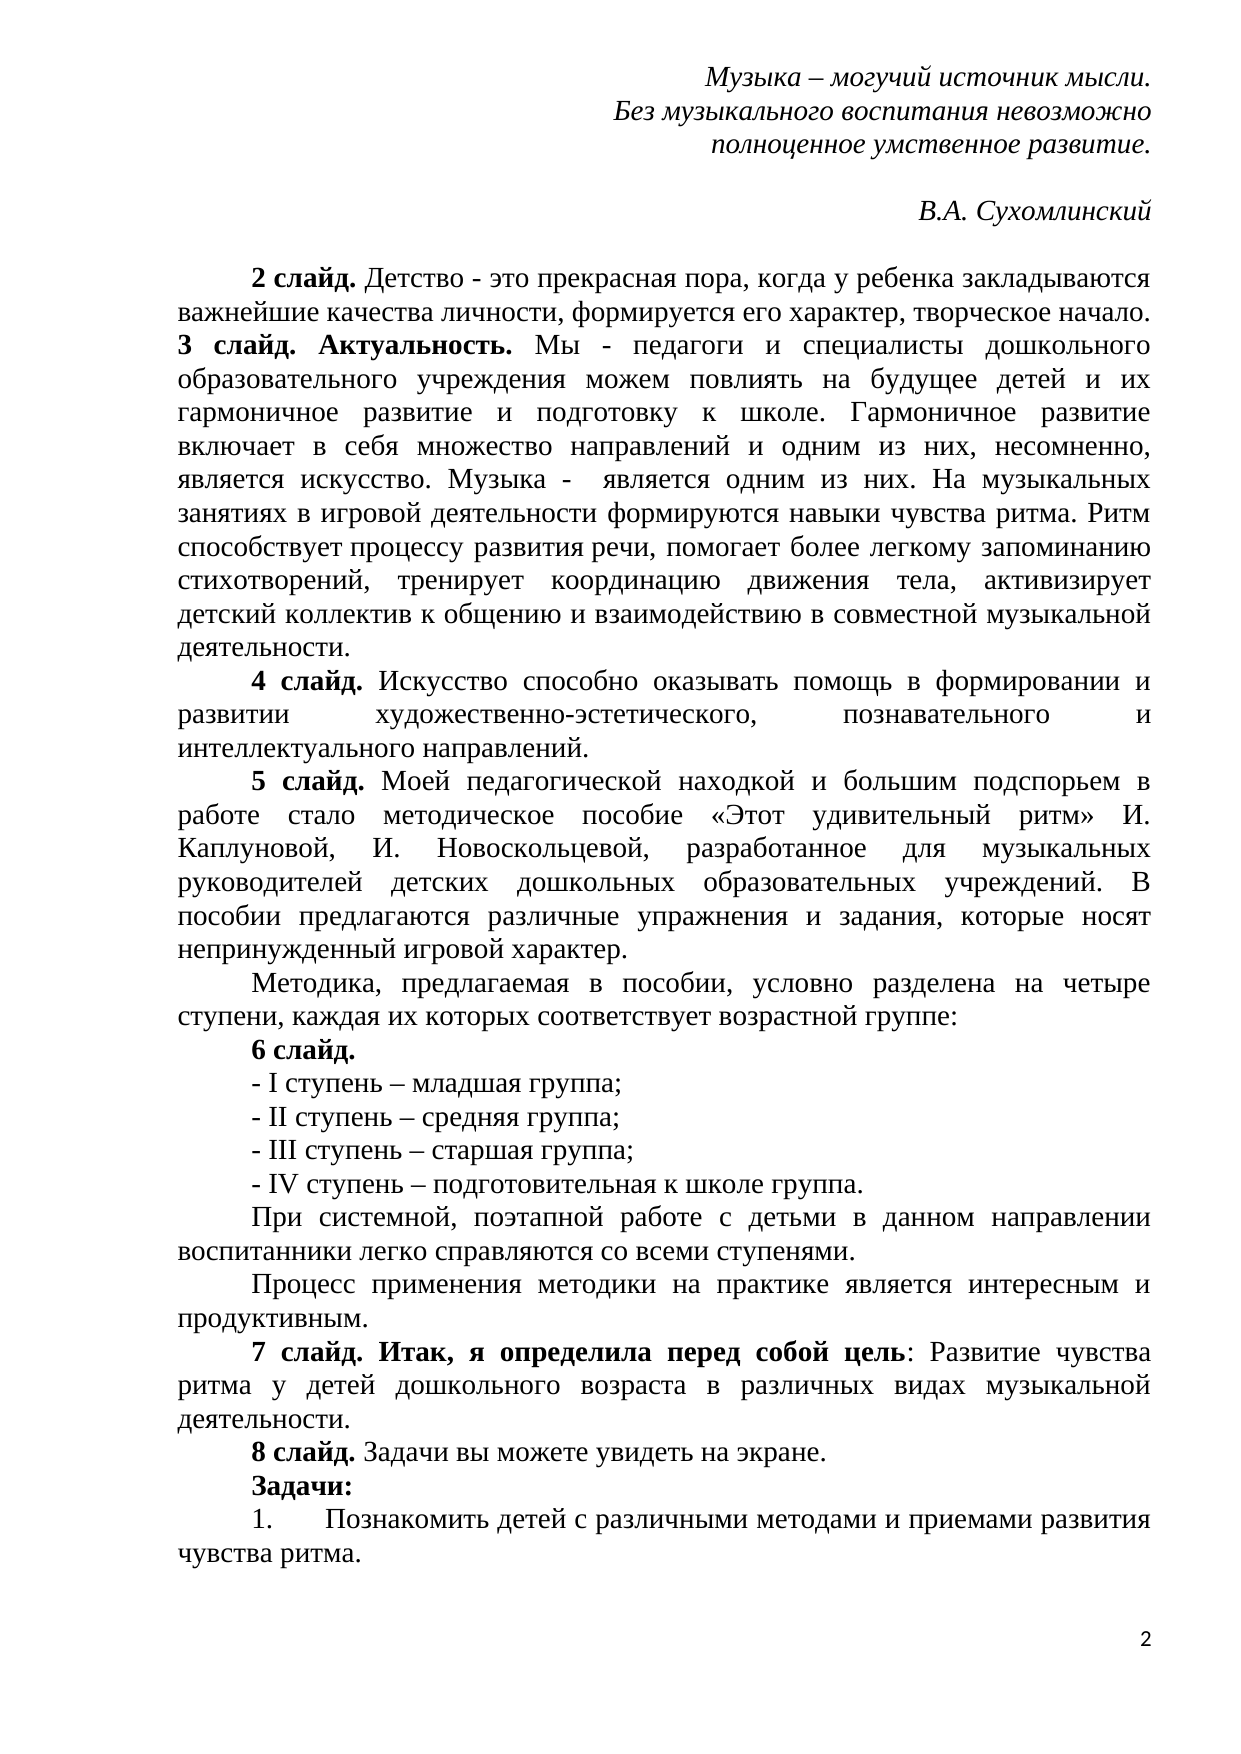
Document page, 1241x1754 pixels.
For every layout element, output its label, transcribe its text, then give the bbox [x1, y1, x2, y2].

text При системной, поэтапной работе с детьми в данном направлении воспитанники легко справляются со всеми ступенями. [177, 1199, 1152, 1267]
text - IV ступень – подготовительная к школе группа. [177, 1166, 1152, 1199]
text - III ступень – старшая группа; [177, 1132, 1152, 1166]
text - II ступень – средняя группа; [177, 1099, 1152, 1132]
text Процесс применения методики на практике является интересным и продуктивным. [177, 1267, 1152, 1334]
text Задачи: [177, 1468, 1152, 1501]
text Музыка – могучий источник мысли. [177, 59, 1152, 93]
text Методика, предлагаемая в пособии, условно разделена на четыре ступени, каждая их которых соответствует возрастной группе: [177, 965, 1152, 1032]
text 8 слайд. Задачи вы можете увидеть на экране. [177, 1434, 1152, 1468]
list Познакомить детей с различными методами и приемами развития чувства ритма. [177, 1501, 1152, 1568]
text В.А. Сухомлинский [177, 193, 1152, 227]
text 2 слайд. Детство - это прекрасная пора, когда у ребенка закладываются важнейшие качества личности, формируется его характер, творческое начало. 3 слайд. Актуальность. Мы - педагоги и специалисты дошкольного образовательного учреждения можем повлиять на будущее детей и их гармоничное развитие и подготовку к школе. Гармоничное развитие включает в себя множество направлений и одним из них, несомненно, является искусство. Музыка - является одним из них. На музыкальных занятиях в игровой деятельности формируются навыки чувства ритма. Ритм способствует процессу развития речи, помогает более легкому запоминанию стихотворений, тренирует координацию движения тела, активизирует детский коллектив к общению и взаимодействию в совместной музыкальной деятельности. [177, 260, 1152, 663]
text полноценное умственное развитие. [177, 126, 1152, 160]
text 7 слайд. Итак, я определила перед собой цель: Развитие чувства ритма у детей дошкольного возраста в различных видах музыкальной деятельности. [177, 1334, 1152, 1434]
text 4 слайд. Искусство способно оказывать помощь в формировании и развитии художественно-эстетического, познавательного и интеллектуального направлений. [177, 663, 1152, 763]
text Без музыкального воспитания невозможно [177, 93, 1152, 126]
text - I ступень – младшая группа; [177, 1065, 1152, 1099]
text 6 слайд. [177, 1032, 1152, 1065]
text 5 слайд. Моей педагогической находкой и большим подспорьем в работе стало методическое пособие «Этот удивительный ритм» И. Каплуновой, И. Новоскольцевой, разработанное для музыкальных руководителей детских дошкольных образовательных учреждений. В пособии предлагаются различные упражнения и задания, которые носят непринужденный игровой характер. [177, 763, 1152, 965]
